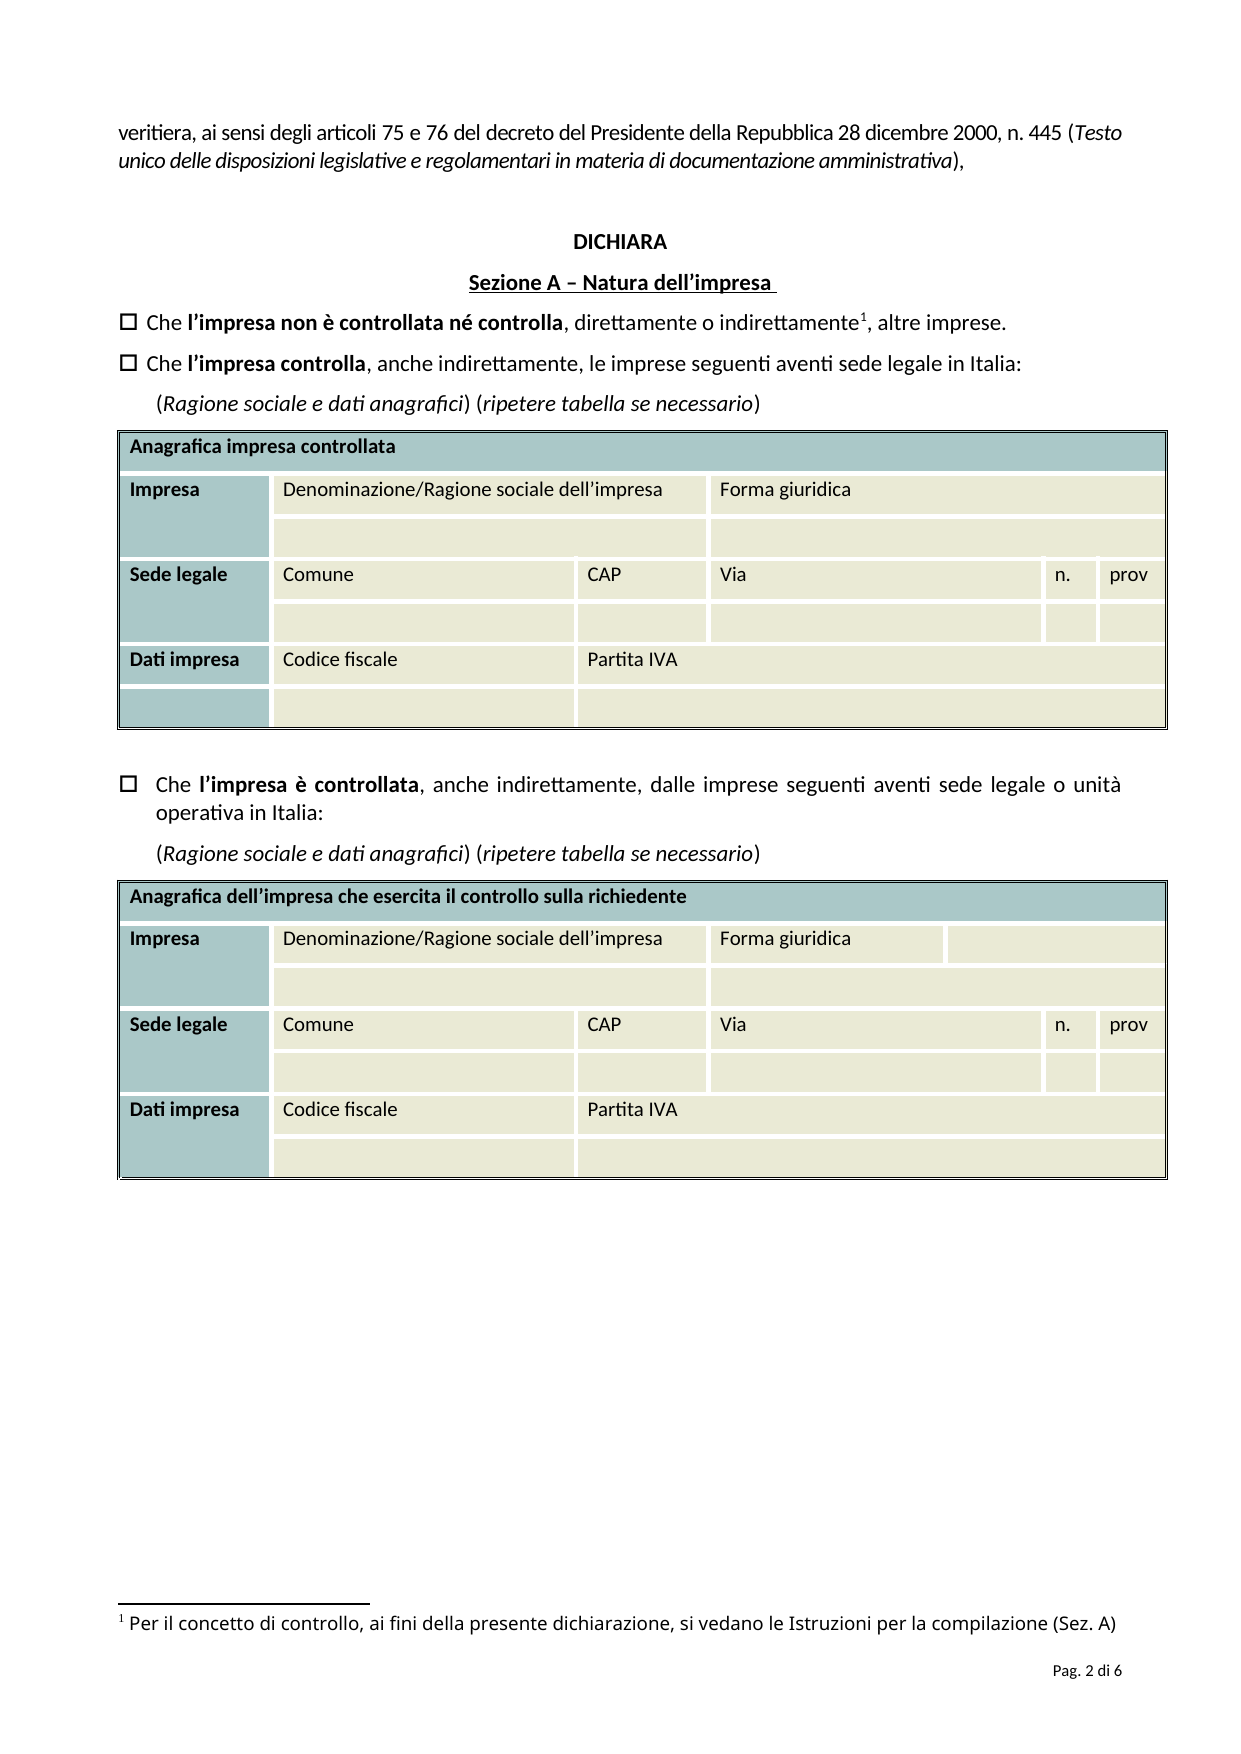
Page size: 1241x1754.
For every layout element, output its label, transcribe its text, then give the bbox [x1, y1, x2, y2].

table_cell [1100, 1053, 1165, 1091]
table_cell [578, 1139, 1165, 1177]
table_cell [711, 1053, 1041, 1091]
text (Ragione sociale e dati anagrafici) (ripetere tabella se necessario) [156, 389, 1122, 417]
table_cell Codice fiscale [274, 646, 574, 684]
table_cell prov [1100, 561, 1165, 599]
table_cell [274, 1053, 574, 1091]
table_cell [274, 604, 574, 642]
table_cell Forma giuridica [711, 926, 943, 963]
table_cell Denominazione/Ragione sociale dell’impresa [274, 926, 706, 963]
table_cell [274, 689, 574, 727]
table_cell CAP [578, 561, 706, 599]
table_cell [1046, 604, 1096, 642]
text Che l’impresa controlla, anche indirettamente, le imprese seguenti aventi sede legale in Italia: [118, 349, 1122, 377]
table_header Anagrafica impresa controllata [120, 433, 1165, 471]
table_header Anagrafica dell’impresa che esercita il controllo sulla richiedente [120, 883, 1165, 921]
table_cell [711, 519, 1165, 556]
table_cell [711, 604, 1041, 642]
table_cell Denominazione/Ragione sociale dell’impresa [274, 476, 706, 514]
table_cell Via [711, 1011, 1041, 1049]
text Sezione A – Natura dell’impresa [118, 268, 1122, 296]
list Che l’impresa è controllata, anche indirettamente, dalle imprese seguenti aventi sede legale o unità operativa in Italia: [118, 771, 1122, 827]
table_cell Sede legale [120, 1011, 269, 1091]
table_cell [1100, 604, 1165, 642]
table_cell Comune [274, 561, 574, 599]
table_cell Partita IVA [578, 1096, 1165, 1134]
table_cell [274, 519, 706, 556]
table_cell [1046, 1053, 1096, 1091]
table_cell n. [1046, 1011, 1096, 1049]
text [118, 118, 1122, 174]
table_cell [274, 1139, 574, 1177]
text DICHIARA [118, 227, 1122, 255]
table_cell [120, 689, 269, 727]
table_cell Comune [274, 1011, 574, 1049]
table_cell Sede legale [120, 561, 269, 642]
table_cell [578, 689, 1165, 727]
text (Ragione sociale e dati anagrafici) (ripetere tabella se necessario) [156, 839, 1122, 867]
table_cell Partita IVA [578, 646, 1165, 684]
table_cell Dati impresa [120, 1096, 269, 1177]
text Che l’impresa non è controllata né controlla, direttamente o indirettamente, altre imprese. [118, 308, 1122, 336]
table_cell [711, 968, 1165, 1006]
table_cell Impresa [120, 476, 269, 556]
table_cell Forma giuridica [711, 476, 1165, 514]
table_cell Codice fiscale [274, 1096, 574, 1134]
table_cell Via [711, 561, 1041, 599]
table_cell [274, 968, 706, 1006]
table_cell [578, 604, 706, 642]
table_cell prov [1100, 1011, 1165, 1049]
table_cell [948, 926, 1165, 963]
table_cell Dati impresa [120, 646, 269, 684]
table_cell n. [1046, 561, 1096, 599]
table_cell [578, 1053, 706, 1091]
table_cell CAP [578, 1011, 706, 1049]
table_cell Impresa [120, 926, 269, 1006]
